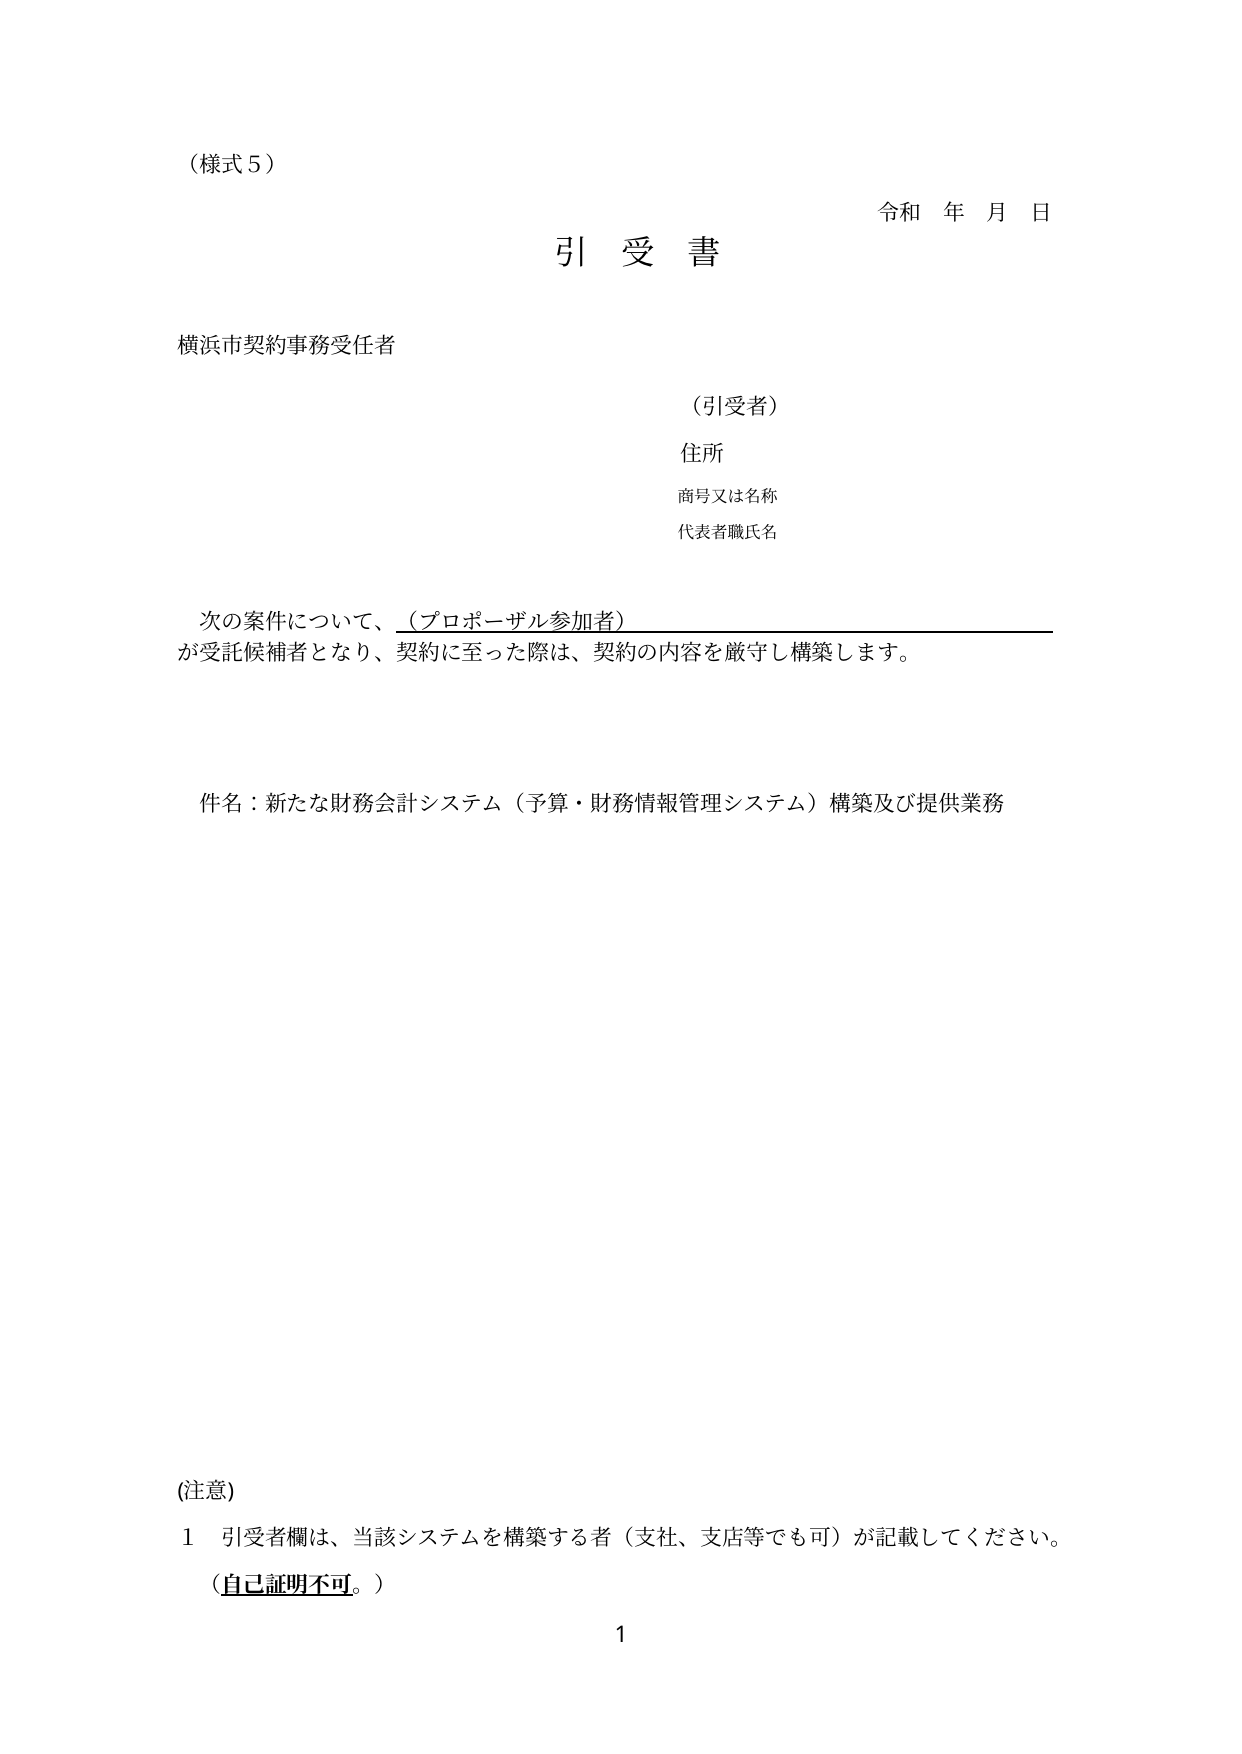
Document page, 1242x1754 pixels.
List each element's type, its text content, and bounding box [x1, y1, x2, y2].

text （様式５） [177, 148, 1067, 179]
text 住所 [177, 436, 1064, 468]
text (注意) [177, 1473, 1067, 1504]
text 引 受 書 [177, 226, 1064, 274]
text 令和 年 月 日 [177, 195, 1064, 226]
text 件名：新たな財務会計システム（予算・財務情報管理システム）構築及び提供業務 [177, 786, 1064, 817]
text 商号又は名称 [177, 484, 1064, 508]
text 横浜市契約事務受任者 [177, 328, 1064, 359]
text 代表者職氏名 [177, 519, 1064, 543]
text （引受者） [177, 389, 1064, 421]
text 次の案件について、（プロポーザル参加者） が受託候補者となり、契約に至った際は、契約の内容を厳守し構築します。 [177, 604, 1064, 667]
text １ 引受者欄は、当該システムを構築する者（支社、支店等でも可）が記載してください。（自己証明不可。） [177, 1520, 1067, 1599]
